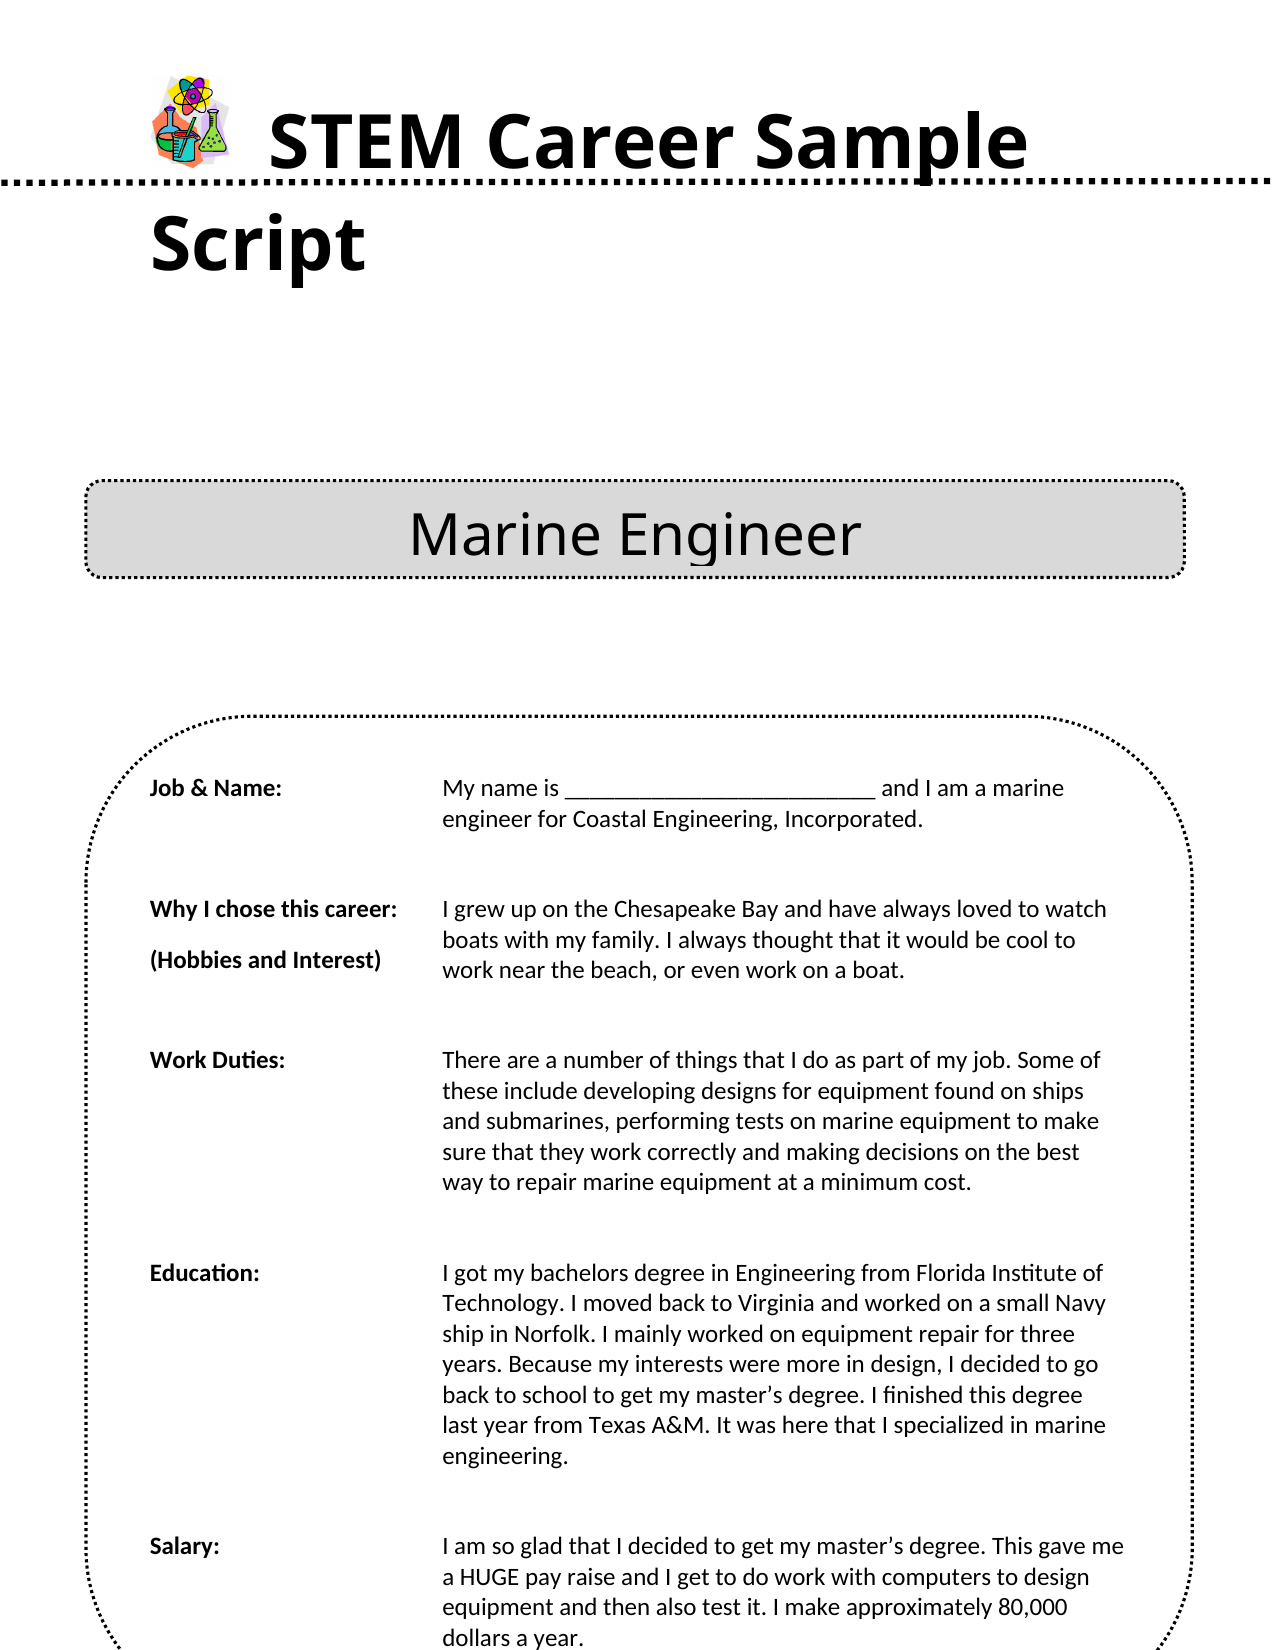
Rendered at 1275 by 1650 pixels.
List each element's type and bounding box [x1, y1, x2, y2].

picture [150, 75, 230, 169]
